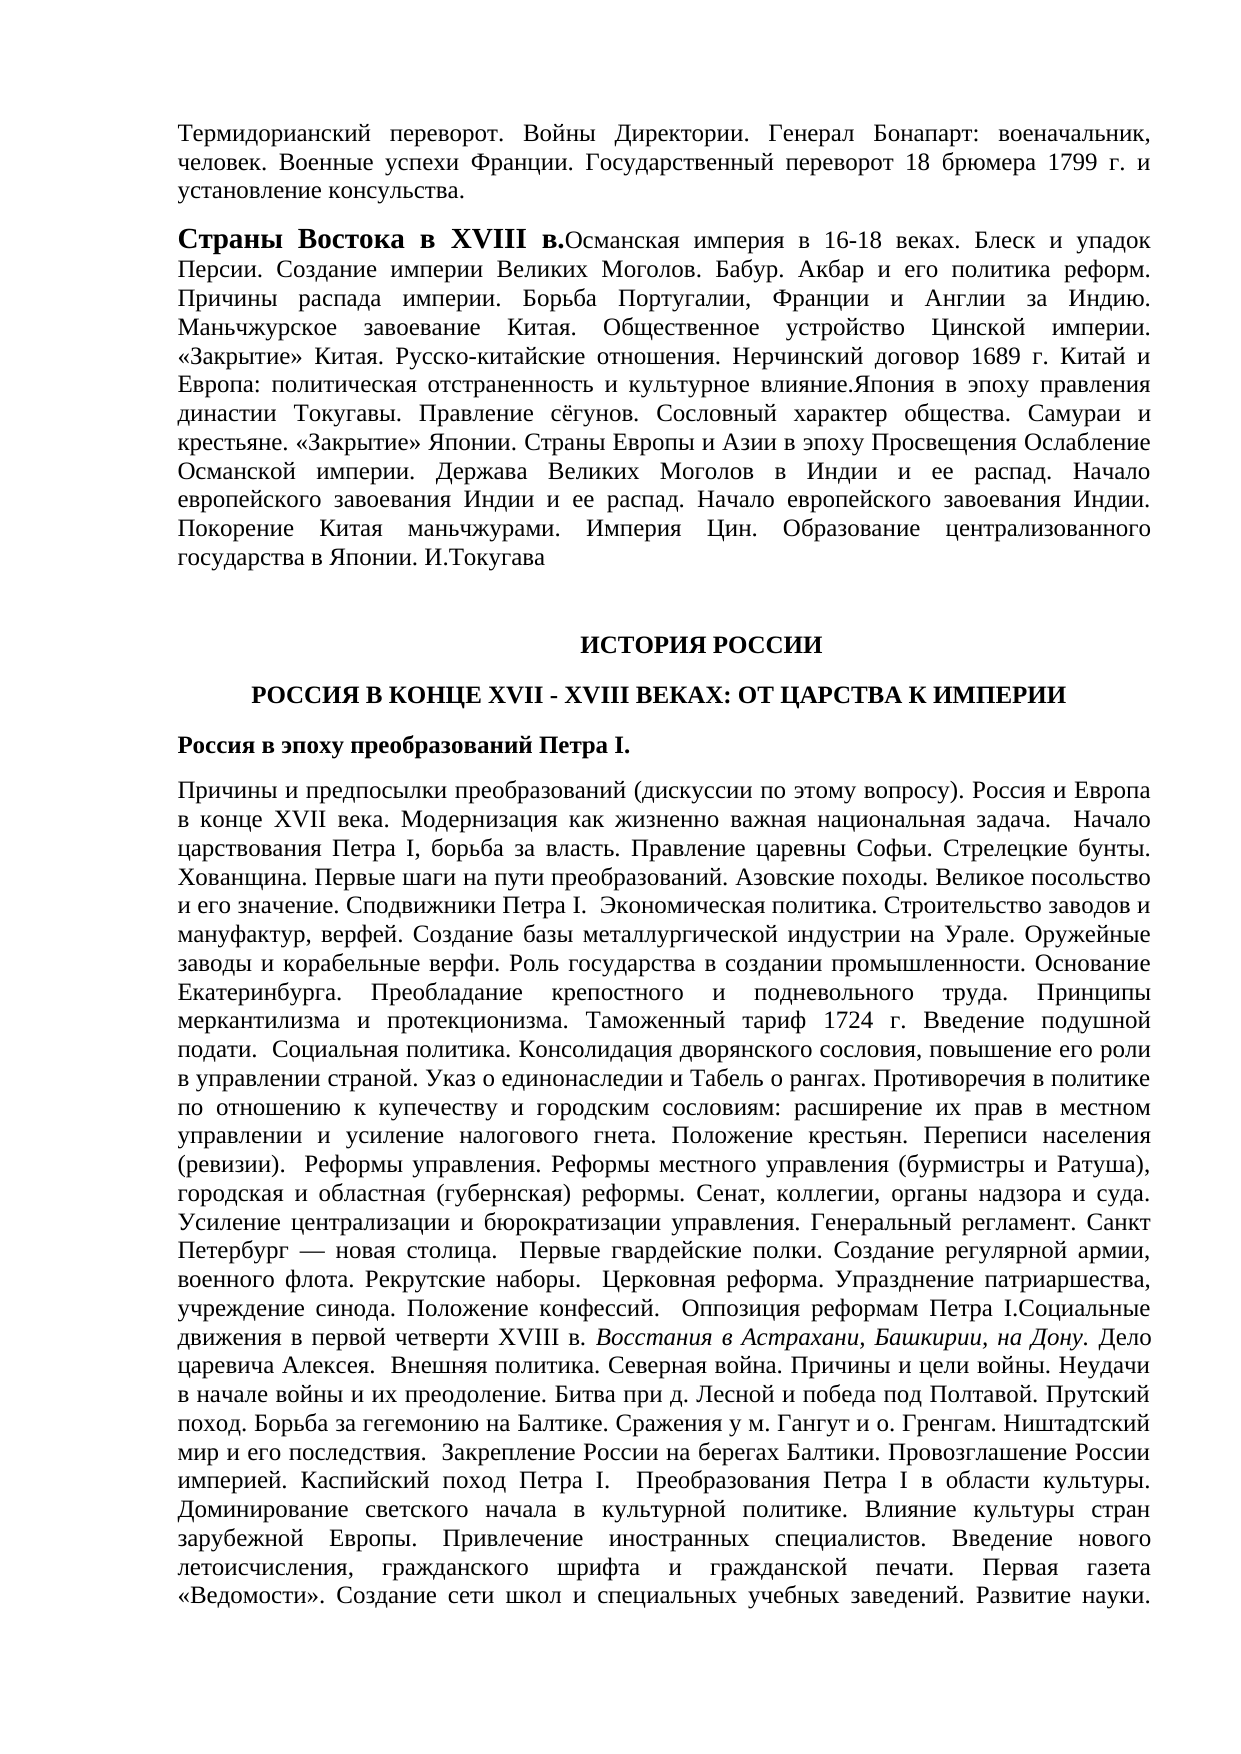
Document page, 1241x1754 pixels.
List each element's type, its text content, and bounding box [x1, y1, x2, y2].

text РОССИЯ В КОНЦЕ XVII - XVIII ВЕКАХ: ОТ ЦАРСТВА К ИМПЕРИИ [177, 680, 1152, 709]
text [177, 118, 1152, 204]
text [177, 775, 1152, 1609]
text Россия в эпоху преобразований Петра I. [177, 730, 1152, 759]
text Страны Востока в XVIII в.Османская империя в 16-18 веках. Блеск и упадок Персии. Создание империи Великих Моголов. Бабур. Акбар и его политика реформ. Причины распада империи. Борьба Португалии, Франции и Англии за Индию. Маньчжурское завоевание Китая. Общественное устройство Цинской империи. «Закрытие» Китая. Русско-китайские отношения. Нерчинский договор 1689 г. Китай и Европа: политическая отстраненность и культурное влияние.Япония в эпоху правления династии Токугавы. Правление сёгунов. Сословный характер общества. Самураи и крестьяне. «Закрытие» Японии. Страны Европы и Азии в эпоху Просвещения Ослабление Османской империи. Держава Великих Моголов в Индии и ее распад. Начало европейского завоевания Индии и ее распад. Начало европейского завоевания Индии. Покорение Китая маньчжурами. Империя Цин. Образование централизованного государства в Японии. И.Токугава [177, 221, 1152, 571]
text ИСТОРИЯ РОССИИ [177, 631, 1152, 659]
